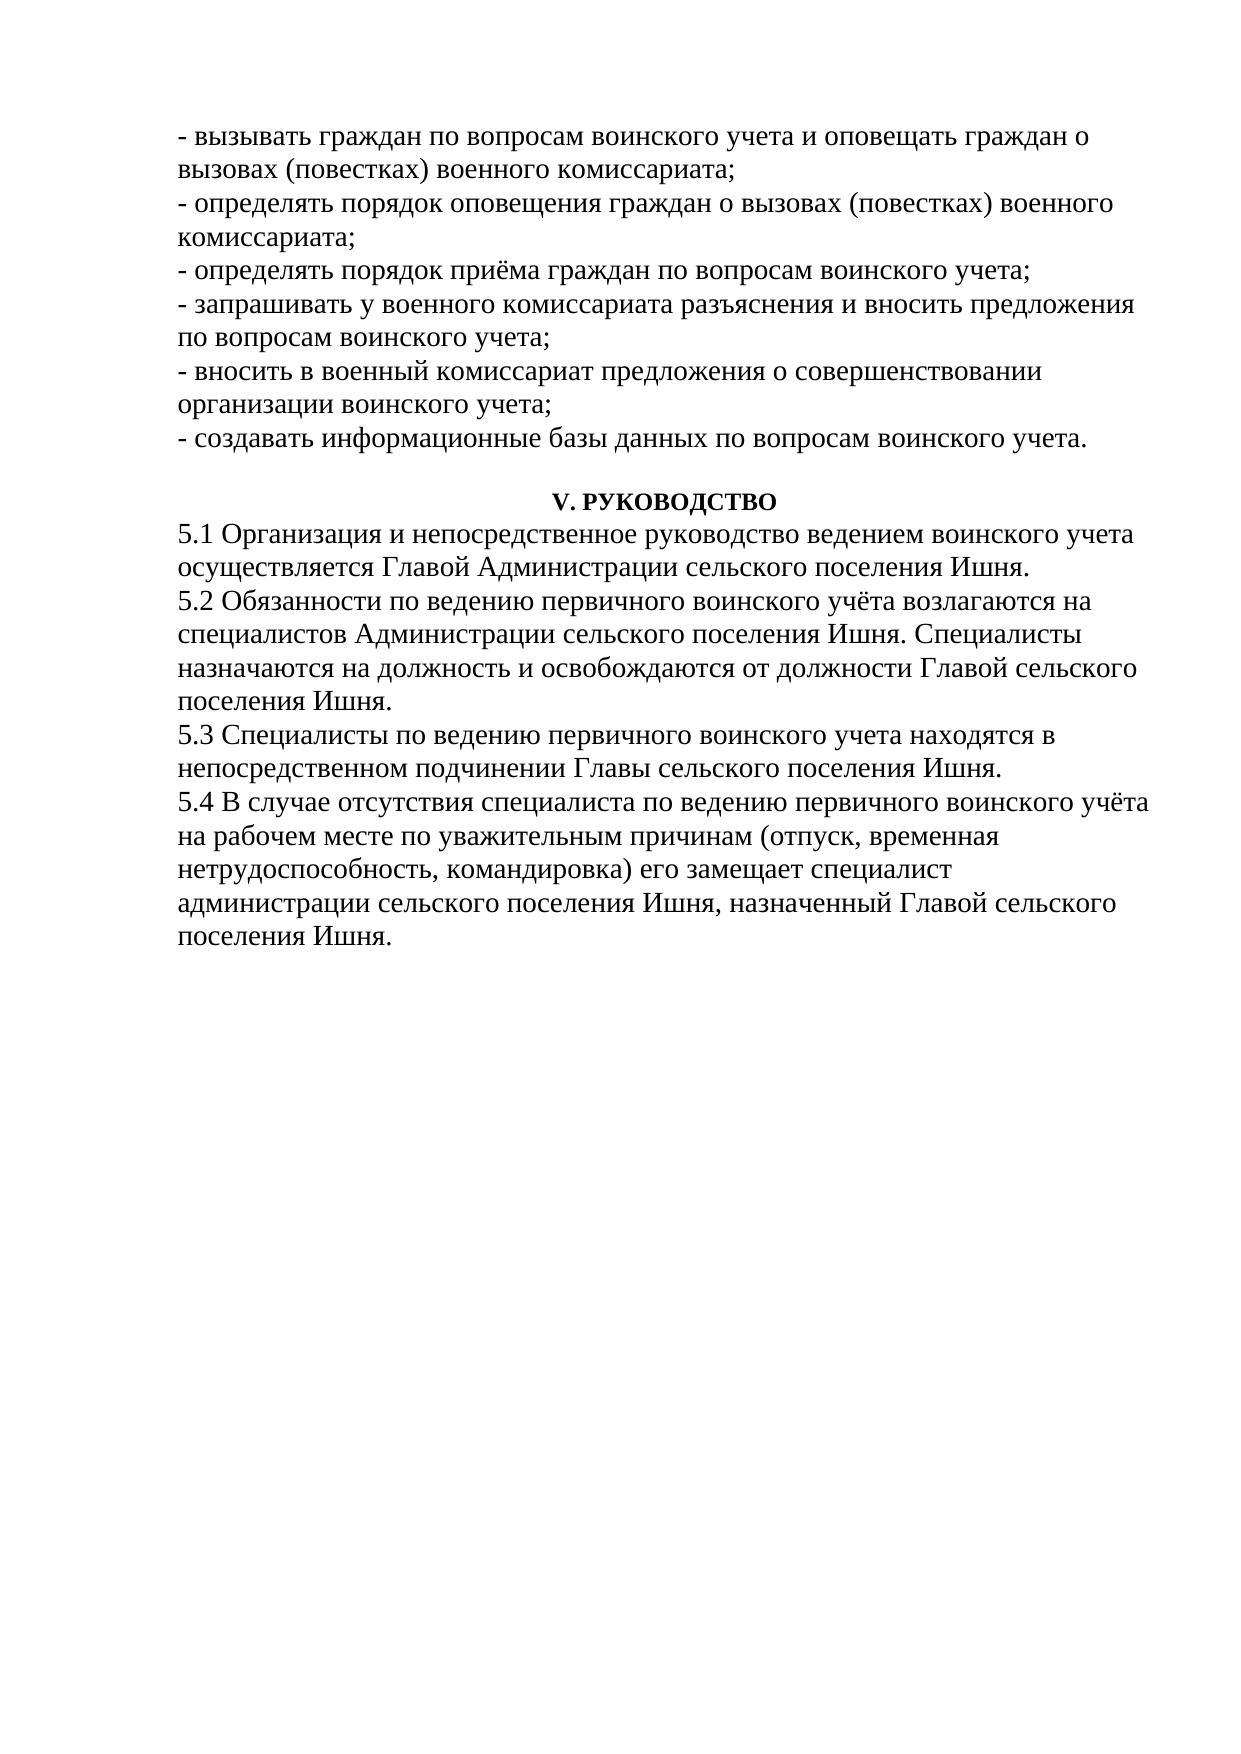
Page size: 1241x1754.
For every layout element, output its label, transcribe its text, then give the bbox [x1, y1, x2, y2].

text - создавать информационные базы данных по вопросам воинского учета. [177, 420, 1152, 453]
text - определять порядок оповещения граждан о вызовах (повестках) военного комиссариата; [177, 185, 1152, 252]
text - определять порядок приёма граждан по вопросам воинского учета; [177, 252, 1152, 286]
text V. РУКОВОДСТВО [177, 487, 1152, 516]
text 5.2 Обязанности по ведению первичного воинского учёта возлагаются на специалистов Администрации сельского поселения Ишня. Специалисты назначаются на должность и освобождаются от должности Главой сельского поселения Ишня. [177, 583, 1152, 717]
text 5.3 Специалисты по ведению первичного воинского учета находятся в непосредственном подчинении Главы сельского поселения Ишня. [177, 717, 1152, 784]
text 5.1 Организация и непосредственное руководство ведением воинского учета осуществляется Главой Администрации сельского поселения Ишня. [177, 516, 1152, 583]
text - вызывать граждан по вопросам воинского учета и оповещать граждан о вызовах (повестках) военного комиссариата; [177, 118, 1152, 185]
text 5.4 В случае отсутствия специалиста по ведению первичного воинского учёта на рабочем месте по уважительным причинам (отпуск, временная нетрудоспособность, командировка) его замещает специалист администрации сельского поселения Ишня, назначенный Главой сельского поселения Ишня. [177, 784, 1152, 952]
text - запрашивать у военного комиссариата разъяснения и вносить предложения по вопросам воинского учета; [177, 286, 1152, 353]
text - вносить в военный комиссариат предложения о совершенствовании организации воинского учета; [177, 353, 1152, 420]
